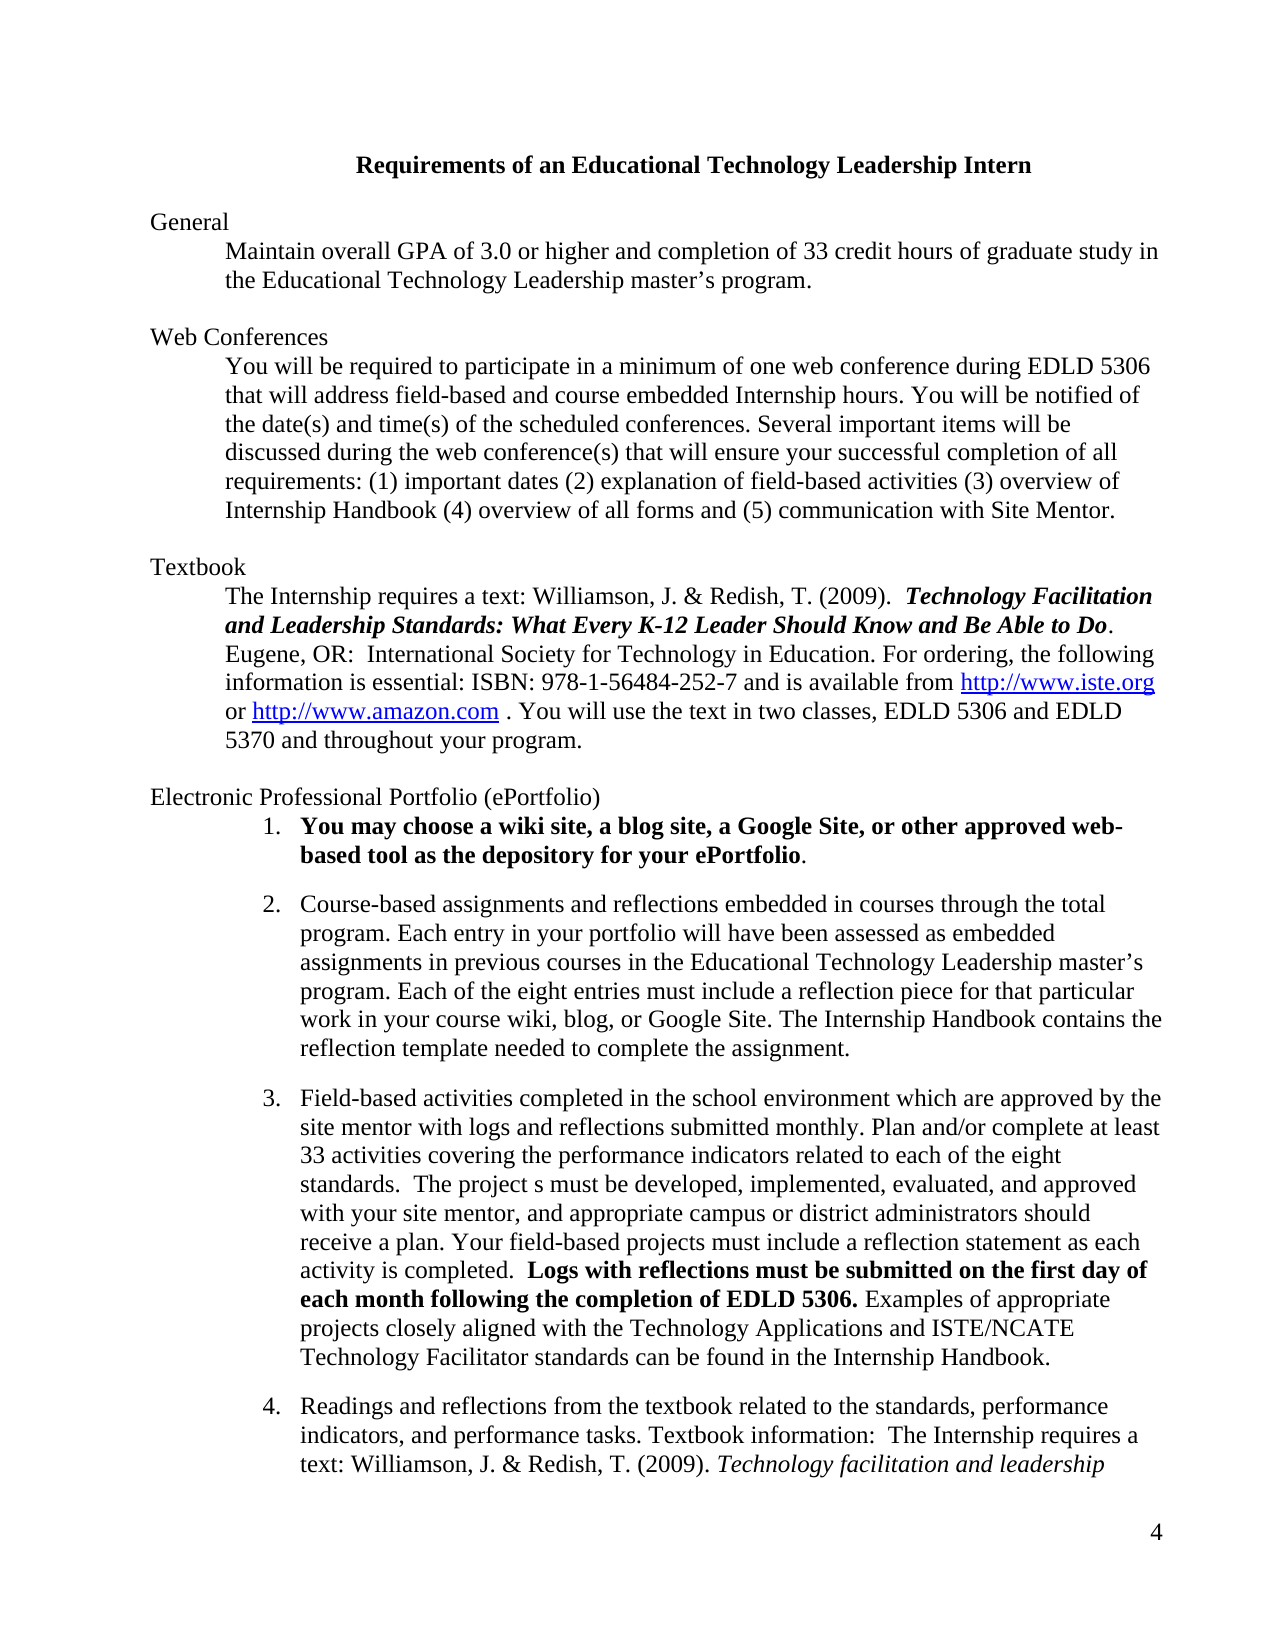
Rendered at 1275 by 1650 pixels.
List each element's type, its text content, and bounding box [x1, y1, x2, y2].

list Field-based activities completed in the school environment which are approved by the site mentor with logs and reflections submitted monthly. Plan and/or complete at least 33 activities covering the performance indicators related to each of the eight standards. The project s must be developed, implemented, evaluated, and approved with your site mentor, and appropriate campus or district administrators should receive a plan. Your field-based projects must include a reflection statement as each activity is completed. Logs with reflections must be submitted on the first day of each month following the completion of EDLD 5306. Examples of appropriate projects closely aligned with the Technology Applications and ISTE/NCATE Technology Facilitator standards can be found in the Internship Handbook. [262, 1083, 1162, 1370]
list Maintain overall GPA of 3.0 or higher and completion of 33 credit hours of graduate study in the Educational Technology Leadership master’s program. [225, 236, 1162, 294]
list Course-based assignments and reflections embedded in courses through the total program. Each entry in your portfolio will have been assessed as embedded assignments in previous courses in the Educational Technology Leadership master’s program. Each of the eight entries must include a reflection piece for that particular work in your course wiki, blog, or Google Site. The Internship Handbook contains the reflection template needed to complete the assignment. [262, 889, 1162, 1062]
text The Internship requires a text: Williamson, J. & Redish, T. (2009). Technology Facilitation and Leadership Standards: What Every K-12 Leader Should Know and Be Able to Do. Eugene, OR: International Society for Technology in Education. For ordering, the following information is essential: ISBN: 978-1-56484-252-7 and is available from http://www.iste.org or http://www.amazon.com . You will use the text in two classes, EDLD 5306 and EDLD 5370 and throughout your program. [225, 581, 1162, 754]
text Web Conferences [150, 322, 1162, 351]
list You may choose a wiki site, a blog site, a Google Site, or other approved web-based tool as the depository for your ePortfolio. [262, 811, 1162, 869]
text Textbook [150, 552, 1162, 581]
text Electronic Professional Portfolio (ePortfolio) [150, 782, 1162, 811]
text Requirements of an Educational Technology Leadership Intern [225, 150, 1162, 179]
text General [150, 207, 1162, 236]
text You will be required to participate in a minimum of one web conference during EDLD 5306 that will address field-based and course embedded Internship hours. You will be notified of the date(s) and time(s) of the scheduled conferences. Several important items will be discussed during the web conference(s) that will ensure your successful completion of all requirements: (1) important dates (2) explanation of field-based activities (3) overview of Internship Handbook (4) overview of all forms and (5) communication with Site Mentor. [225, 351, 1162, 524]
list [262, 1391, 1162, 1477]
